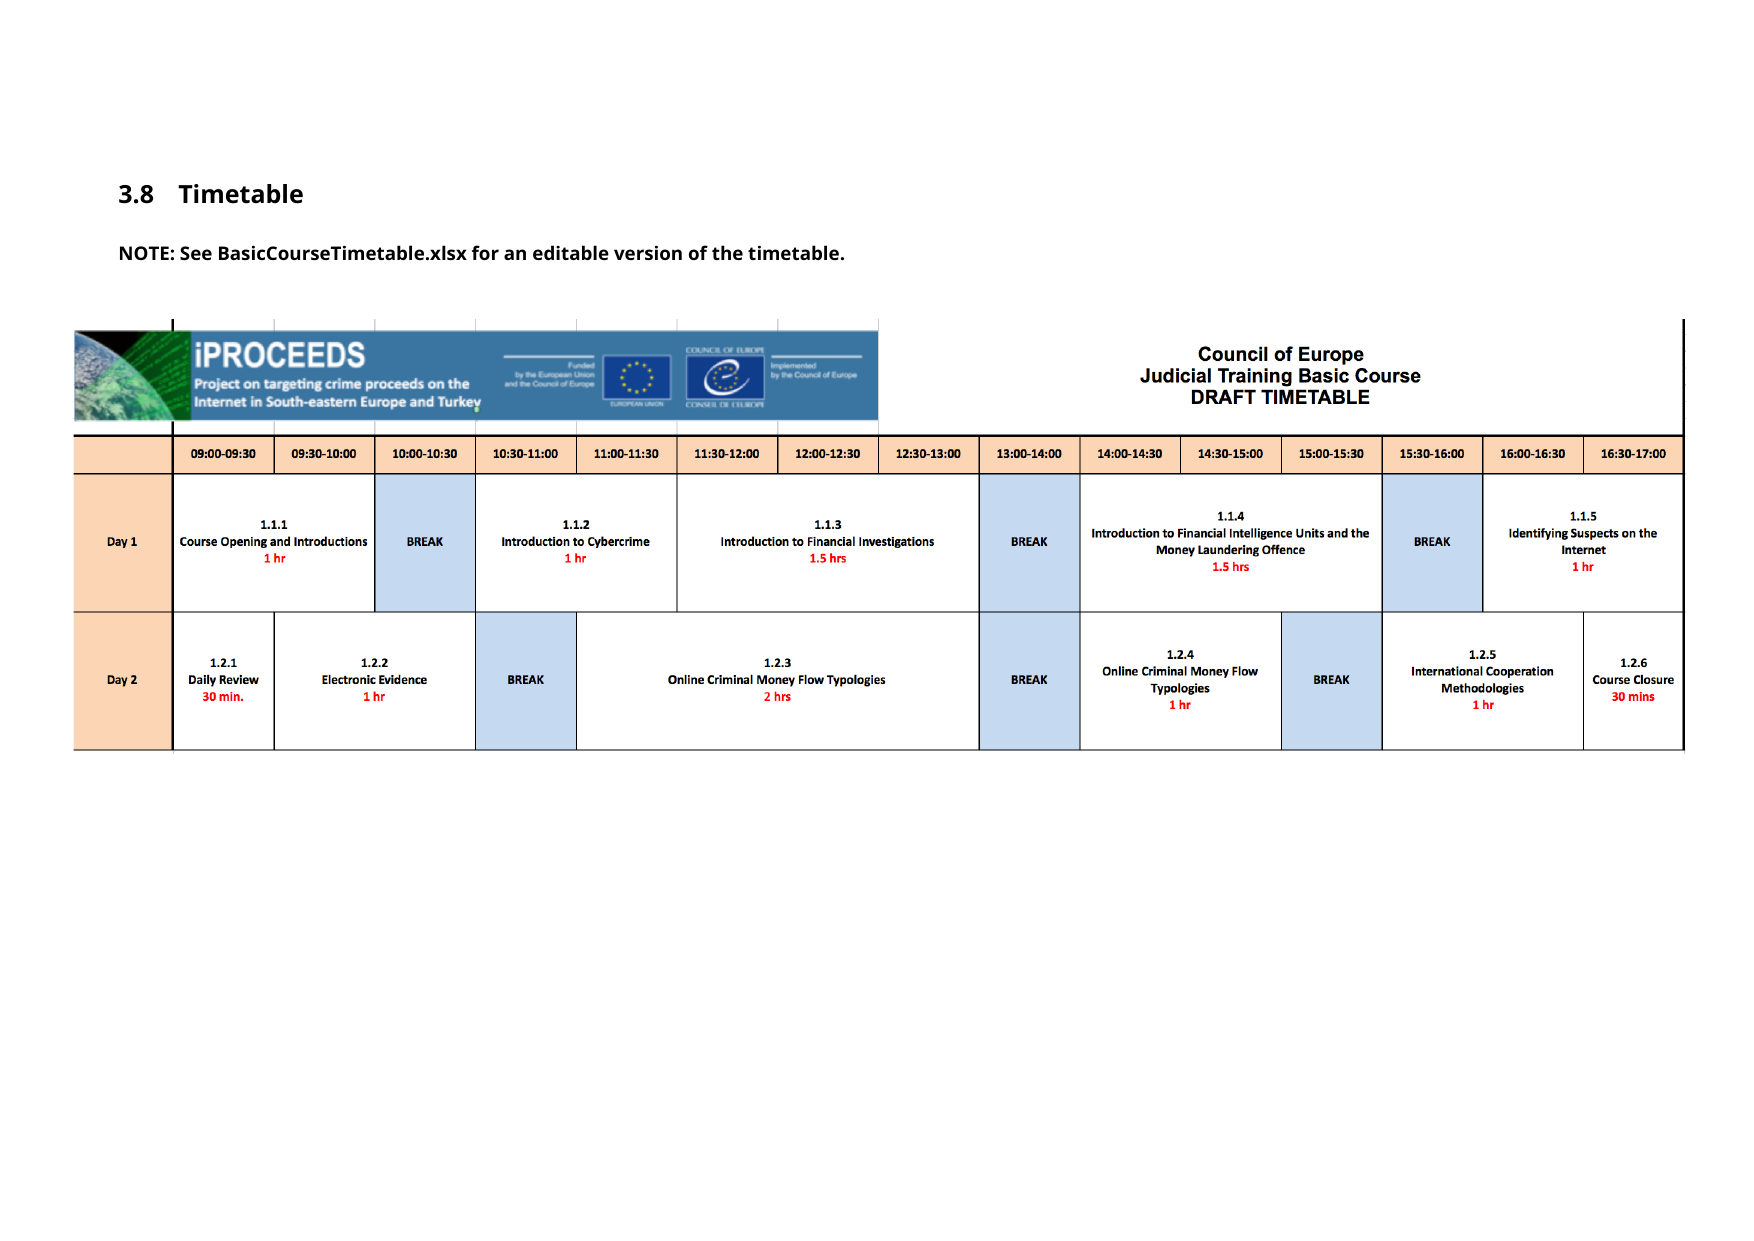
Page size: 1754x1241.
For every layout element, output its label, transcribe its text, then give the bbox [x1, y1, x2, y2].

text Timetable [118, 177, 1642, 211]
picture [73, 319, 1687, 754]
text NOTE: See BasicCourseTimetable.xlsx for an editable version of the timetable. [118, 238, 1642, 265]
